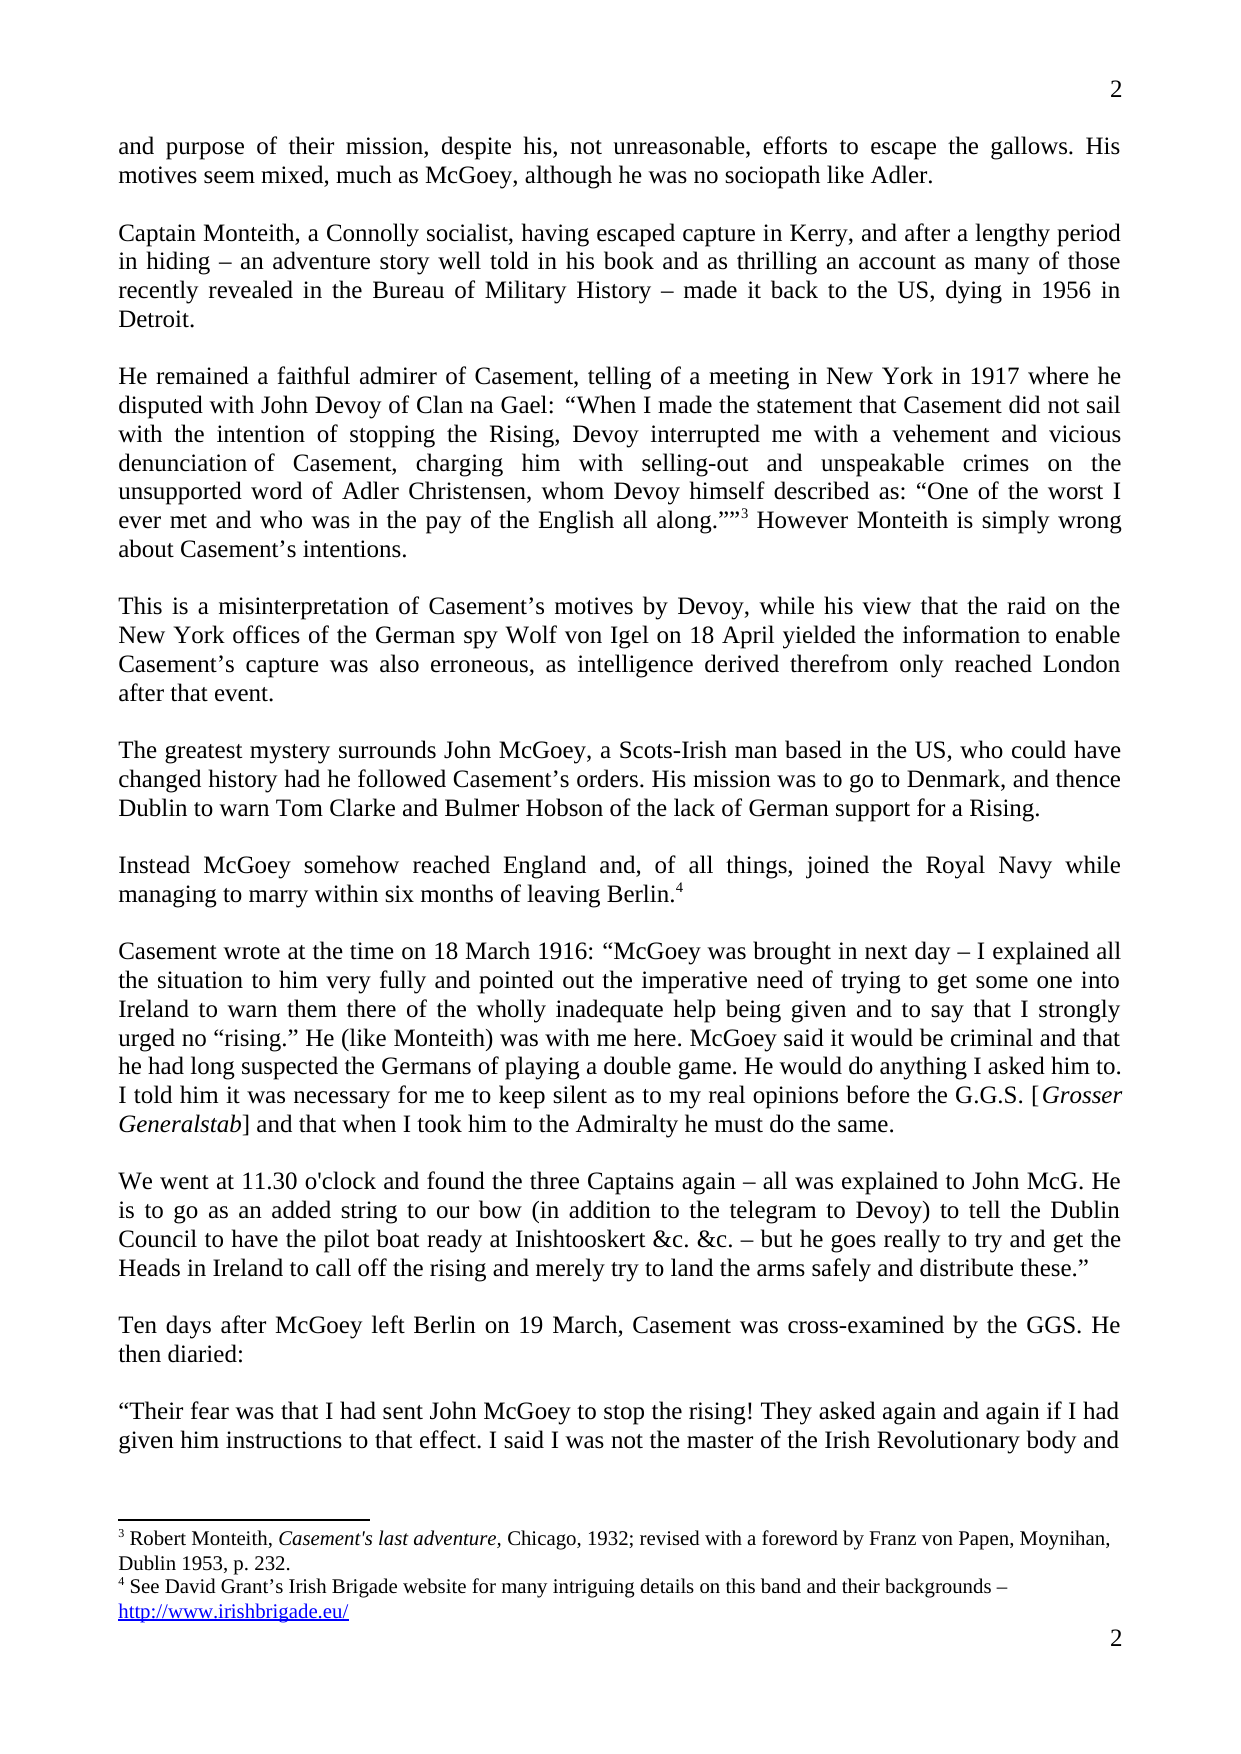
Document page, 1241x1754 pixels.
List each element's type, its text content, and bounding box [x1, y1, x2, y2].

text Casement wrote at the time on 18 March 1916: “McGoey was brought in next day – I explained all the situation to him very fully and pointed out the imperative need of trying to get some one into Ireland to warn them there of the wholly inadequate help being given and to say that I strongly urged no “rising.” He (like Monteith) was with me here. McGoey said it would be criminal and that he had long suspected the Germans of playing a double game. He would do anything I asked him to. I told him it was necessary for me to keep silent as to my real opinions before the G.G.S. [Grosser Generalstab] and that when I took him to the Admiralty he must do the same. [118, 936, 1122, 1138]
text Captain Monteith, a Connolly socialist, having escaped capture in Kerry, and after a lengthy period in hiding – an adventure story well told in his book and as thrilling an account as many of those recently revealed in the Bureau of Military History – made it back to the US, dying in 1956 in Detroit. [118, 218, 1122, 333]
text The greatest mystery surrounds John McGoey, a Scots-Irish man based in the US, who could have changed history had he followed Casement’s orders. His mission was to go to Denmark, and thence Dublin to warn Tom Clarke and Bulmer Hobson of the lack of German support for a Rising. [118, 735, 1122, 821]
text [118, 1396, 1122, 1454]
text We went at 11.30 o'clock and found the three Captains again – all was explained to John McG. He is to go as an added string to our bow (in addition to the telegram to Devoy) to tell the Dublin Council to have the pilot boat ready at Inishtooskert &c. &c. – but he goes really to try and get the Heads in Ireland to call off the rising and merely try to land the arms safely and distribute these.” [118, 1166, 1122, 1281]
text Ten days after McGoey left Berlin on 19 March, Casement was cross-examined by the GGS. He then diaried: [118, 1310, 1122, 1368]
text He remained a faithful admirer of Casement, telling of a meeting in New York in 1917 where he disputed with John Devoy of Clan na Gael: “When I made the statement that Casement did not sail with the intention of stopping the Rising, Devoy interrupted me with a vehement and vicious denunciation of Casement, charging him with selling-out and unspeakable crimes on the unsupported word of Adler Christensen, whom Devoy himself described as: “One of the worst I ever met and who was in the pay of the English all along.”” However Monteith is simply wrong about Casement’s intentions. [118, 361, 1122, 563]
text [118, 131, 1122, 189]
text Instead McGoey somehow reached England and, of all things, joined the Royal Navy while managing to marry within six months of leaving Berlin. [118, 850, 1122, 908]
text This is a misinterpretation of Casement’s motives by Devoy, while his view that the raid on the New York offices of the German spy Wolf von Igel on 18 April yielded the information to enable Casement’s capture was also erroneous, as intelligence derived therefrom only reached London after that event. [118, 591, 1122, 706]
